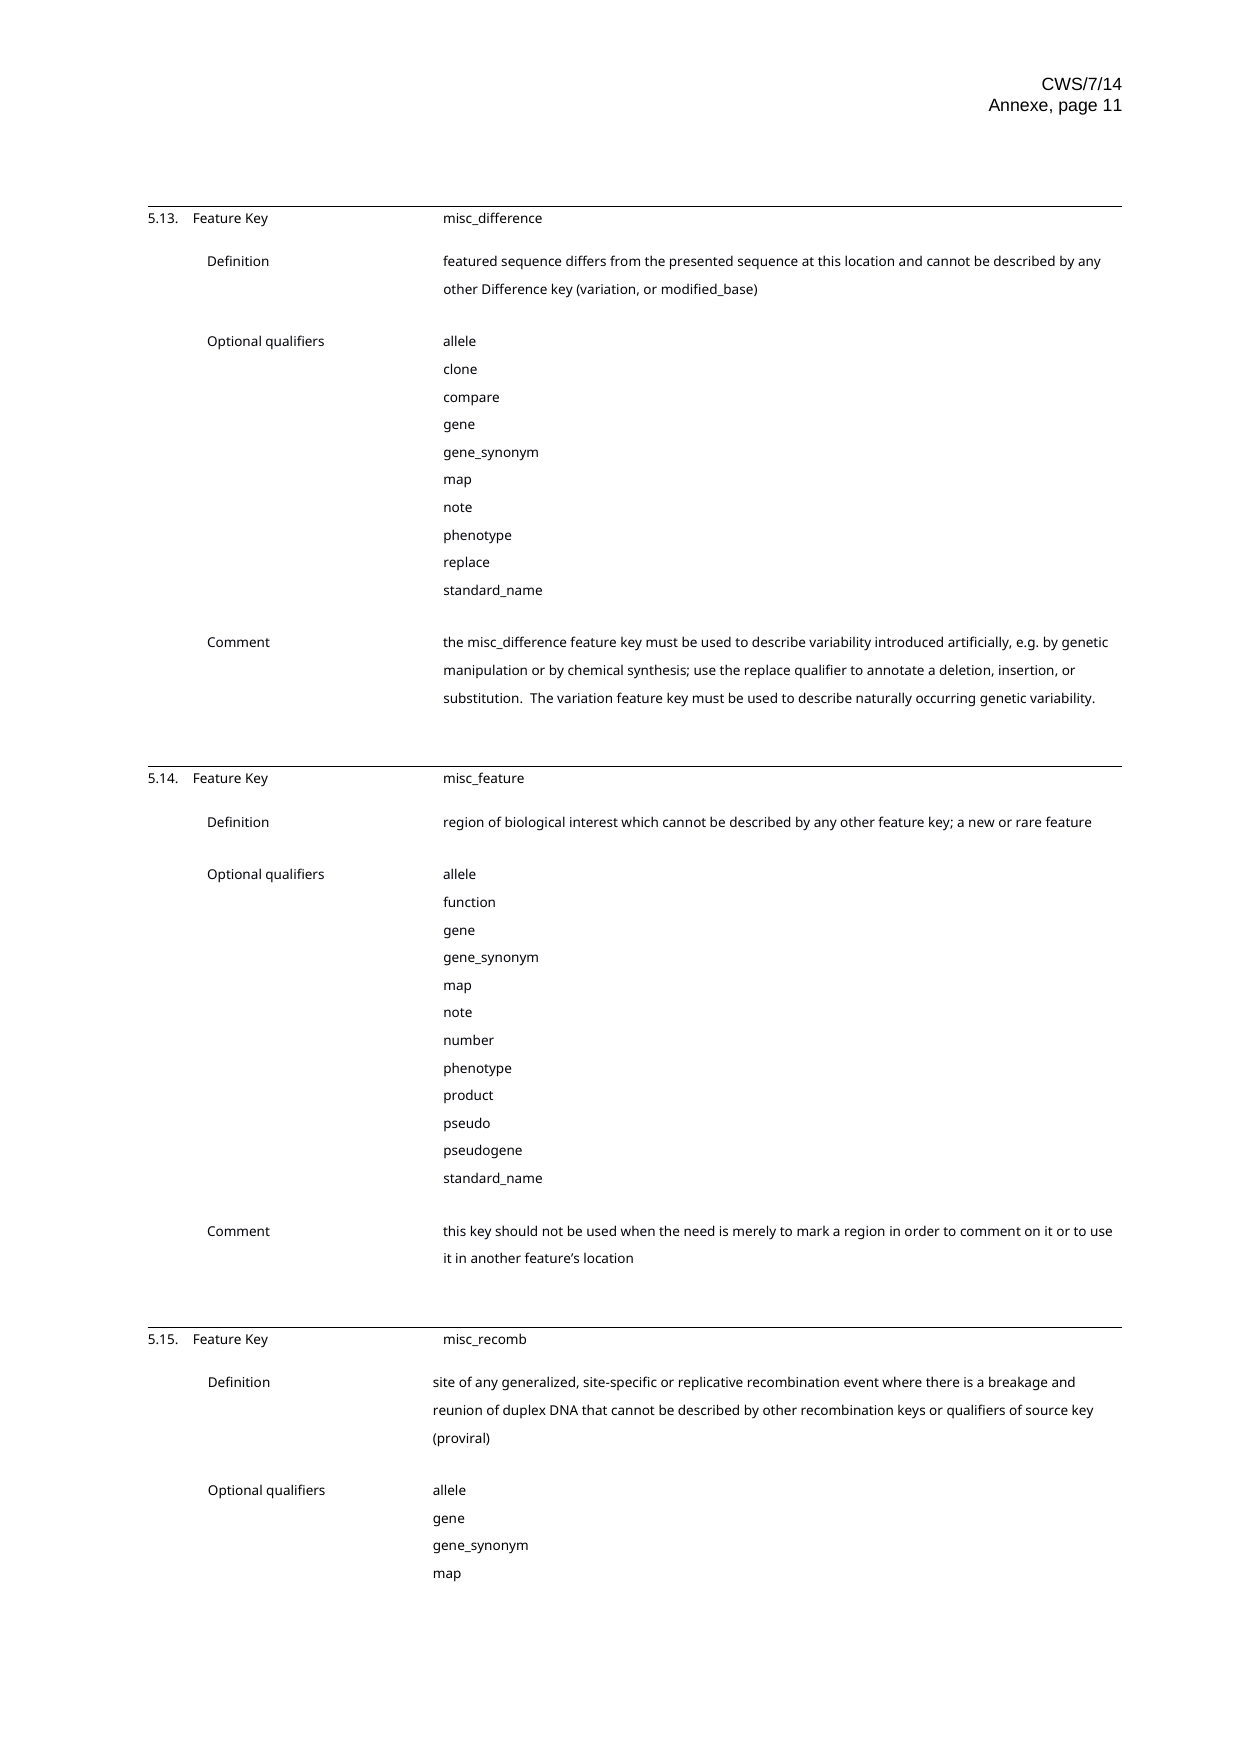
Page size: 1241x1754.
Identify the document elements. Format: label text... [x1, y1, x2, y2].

text compare [443, 387, 1122, 406]
text gene [443, 415, 1122, 433]
text replace [443, 553, 1122, 572]
text pseudo [443, 1114, 1122, 1132]
text Optional qualifiers allele [207, 332, 1122, 351]
text gene_synonym [433, 1536, 1122, 1555]
text phenotype [443, 526, 1122, 544]
text Feature Key misc_difference [148, 207, 1122, 227]
text pseudogene [443, 1141, 1122, 1160]
text Optional qualifiers allele [208, 1481, 1122, 1499]
text note [443, 1003, 1122, 1022]
text clone [443, 360, 1122, 378]
text Definition region of biological interest which cannot be described by any other feature key; a new or rare feature [207, 813, 1122, 831]
text Feature Key misc_recomb [148, 1328, 1122, 1348]
text gene [433, 1509, 1122, 1527]
text product [443, 1086, 1122, 1104]
text note [443, 498, 1122, 516]
text Definition featured sequence differs from the presented sequence at this location and cannot be described by any other Difference key (variation, or modified_base) [207, 252, 1122, 298]
text function [443, 893, 1122, 911]
text map [443, 470, 1122, 489]
text gene [443, 921, 1122, 939]
text phenotype [443, 1058, 1122, 1077]
text standard_name [443, 1169, 1122, 1187]
text standard_name [443, 581, 1122, 599]
text Definition site of any generalized, site-specific or replicative recombination event where there is a breakage and reunion of duplex DNA that cannot be described by other recombination keys or qualifiers of source key (proviral) [208, 1373, 1122, 1447]
text Feature Key misc_feature [148, 767, 1122, 788]
text Optional qualifiers allele [207, 865, 1122, 884]
text map [443, 976, 1122, 994]
text gene_synonym [443, 948, 1122, 967]
text map [433, 1564, 1122, 1582]
text Comment this key should not be used when the need is merely to mark a region in order to comment on it or to use it in another feature’s location [207, 1222, 1122, 1268]
text number [443, 1031, 1122, 1049]
text Comment the misc_difference feature key must be used to describe variability introduced artificially, e.g. by genetic manipulation or by chemical synthesis; use the replace qualifier to annotate a deletion, insertion, or substitution. The variation feature key must be used to describe naturally occurring genetic variability. [207, 633, 1122, 707]
text gene_synonym [443, 443, 1122, 461]
